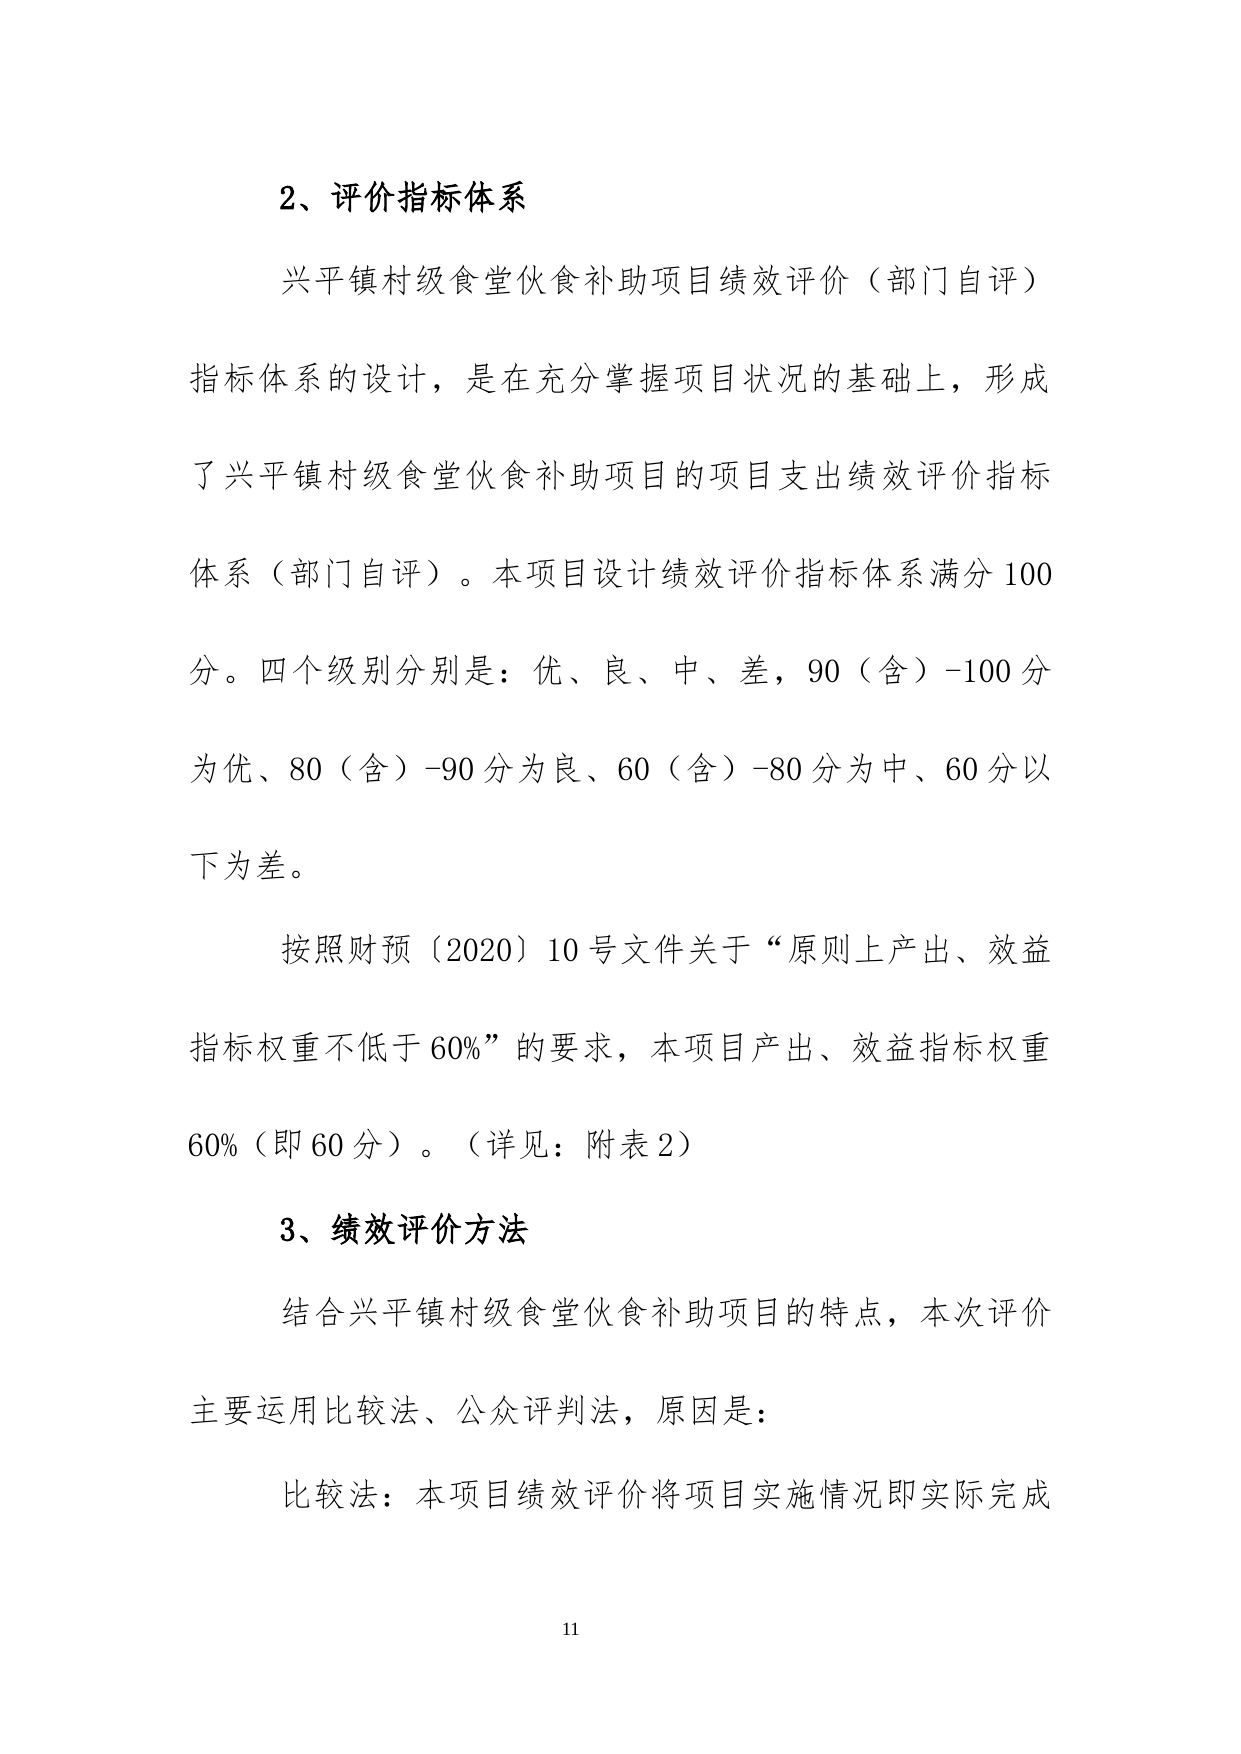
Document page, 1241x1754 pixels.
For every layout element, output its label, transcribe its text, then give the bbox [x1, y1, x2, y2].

text 2、评价指标体系 [187, 162, 1053, 227]
text 3、绩效评价方法 [187, 1194, 1053, 1259]
text 结合兴平镇村级食堂伙食补助项目的特点，本次评价主要运用比较法、公众评判法，原因是： [187, 1278, 1053, 1440]
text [187, 1459, 1053, 1524]
text 按照财预〔2020〕10号文件关于“原则上产出、效益指标权重不低于60%”的要求，本项目产出、效益指标权重60%（即60分）。（详见：附表2） [187, 915, 1053, 1175]
text 兴平镇村级食堂伙食补助项目绩效评价（部门自评）指标体系的设计，是在充分掌握项目状况的基础上，形成了兴平镇村级食堂伙食补助项目的项目支出绩效评价指标体系（部门自评）。本项目设计绩效评价指标体系满分100分。四个级别分别是：优、良、中、差，90（含）-100分为优、80（含）-90分为良、60（含）-80分为中、60分以下为差。 [187, 246, 1053, 896]
